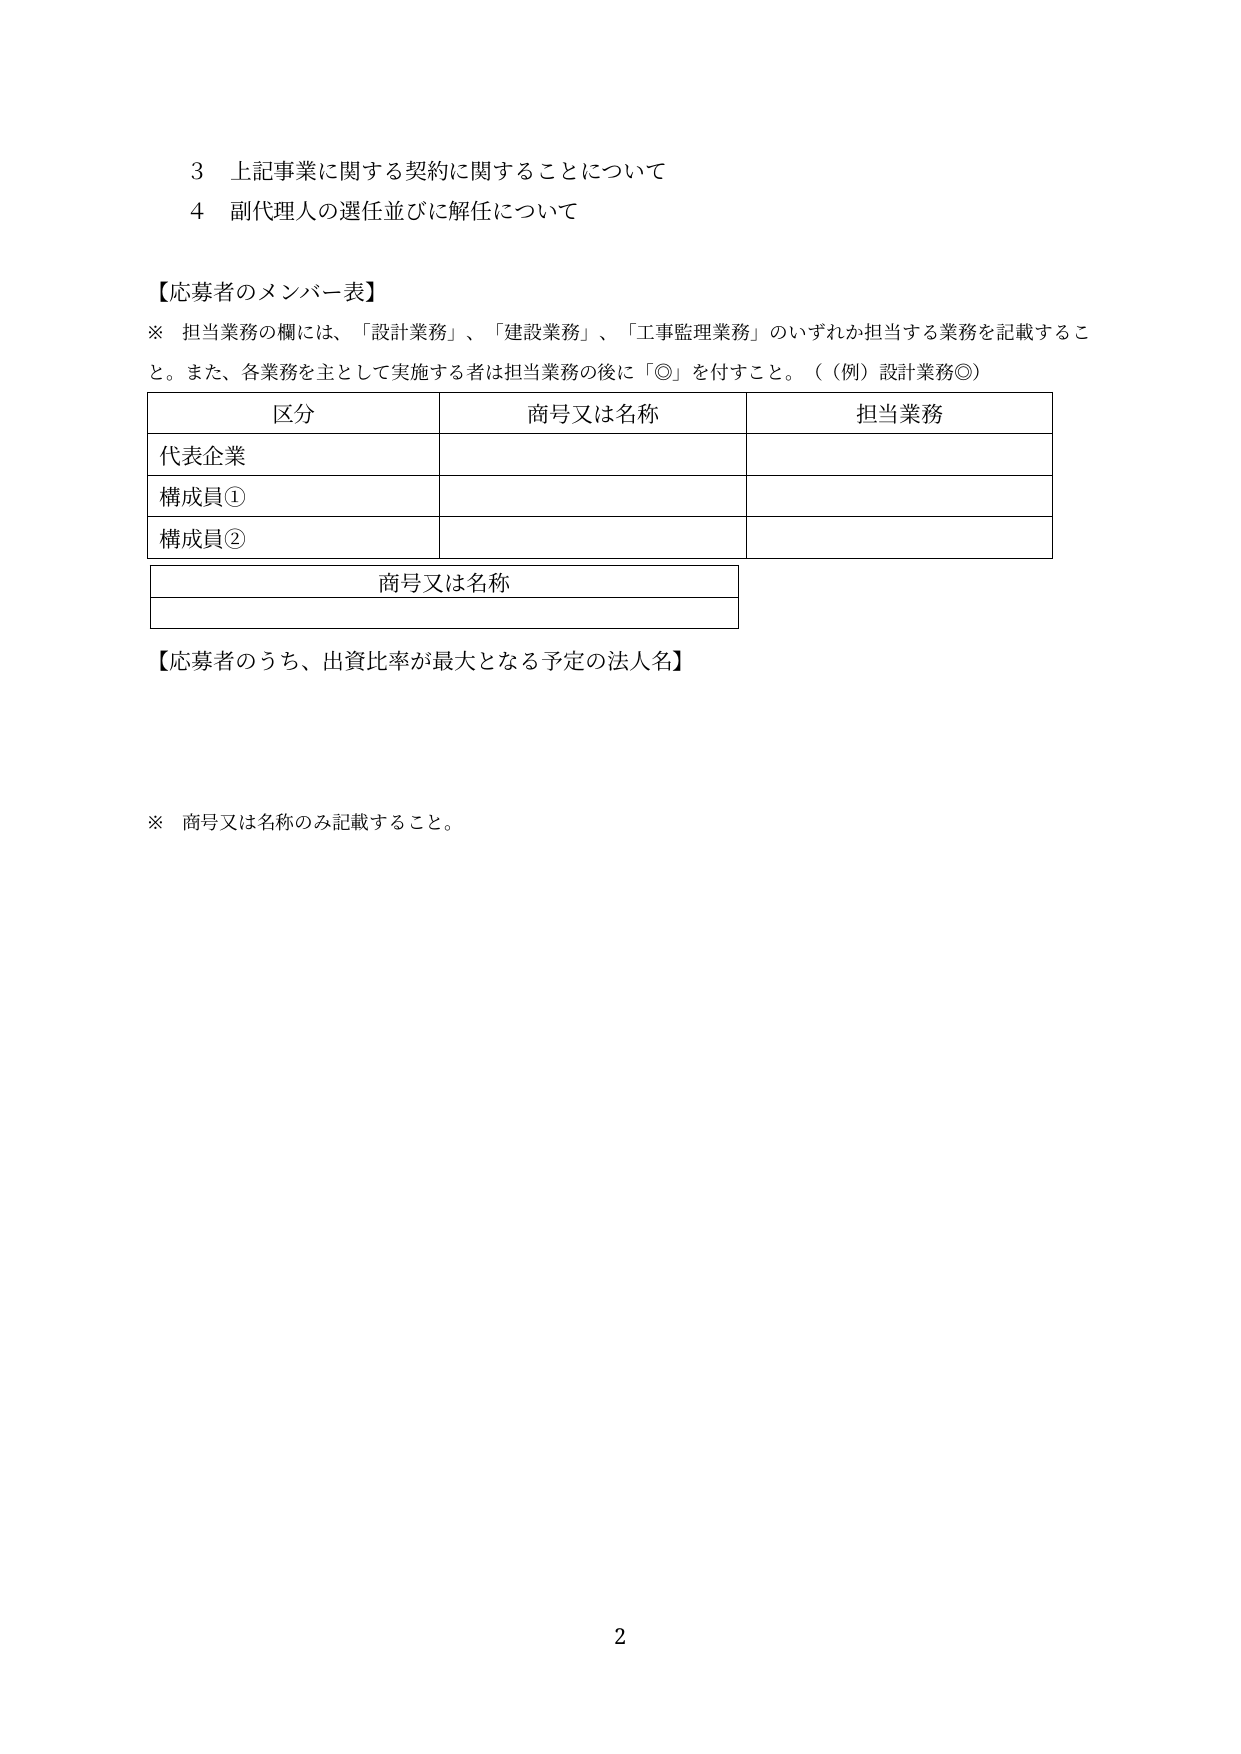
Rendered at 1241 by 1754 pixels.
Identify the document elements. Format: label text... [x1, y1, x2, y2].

table_cell [440, 476, 746, 516]
text 【応募者のうち、出資比率が最大となる予定の法人名】 [148, 639, 1092, 680]
text ※ 商号又は名称のみ記載すること。 [148, 801, 1092, 842]
table_header 担当業務 [747, 393, 1052, 433]
table_cell [747, 434, 1052, 475]
table_header 区分 [148, 393, 439, 433]
table_cell [747, 517, 1052, 558]
table_cell 構成員② [148, 517, 439, 558]
text ４ 副代理人の選任並びに解任について [148, 190, 1092, 230]
table_cell 代表企業 [148, 434, 439, 475]
text ※ 担当業務の欄には、「設計業務」、「建設業務」、「工事監理業務」のいずれか担当する業務を記載すること。また、各業務を主として実施する者は担当業務の後に「◎」を付すこと。（（例）設計業務◎） [148, 311, 1092, 392]
table_header 商号又は名称 [440, 393, 746, 433]
table_cell 構成員① [148, 476, 439, 516]
table_cell [440, 517, 746, 558]
text 【応募者のメンバー表】 [148, 271, 1092, 311]
table_cell [747, 476, 1052, 516]
table_cell [440, 434, 746, 475]
table_cell [151, 598, 738, 628]
table_header 商号又は名称 [151, 566, 738, 597]
text ３ 上記事業に関する契約に関することについて [148, 149, 1092, 190]
